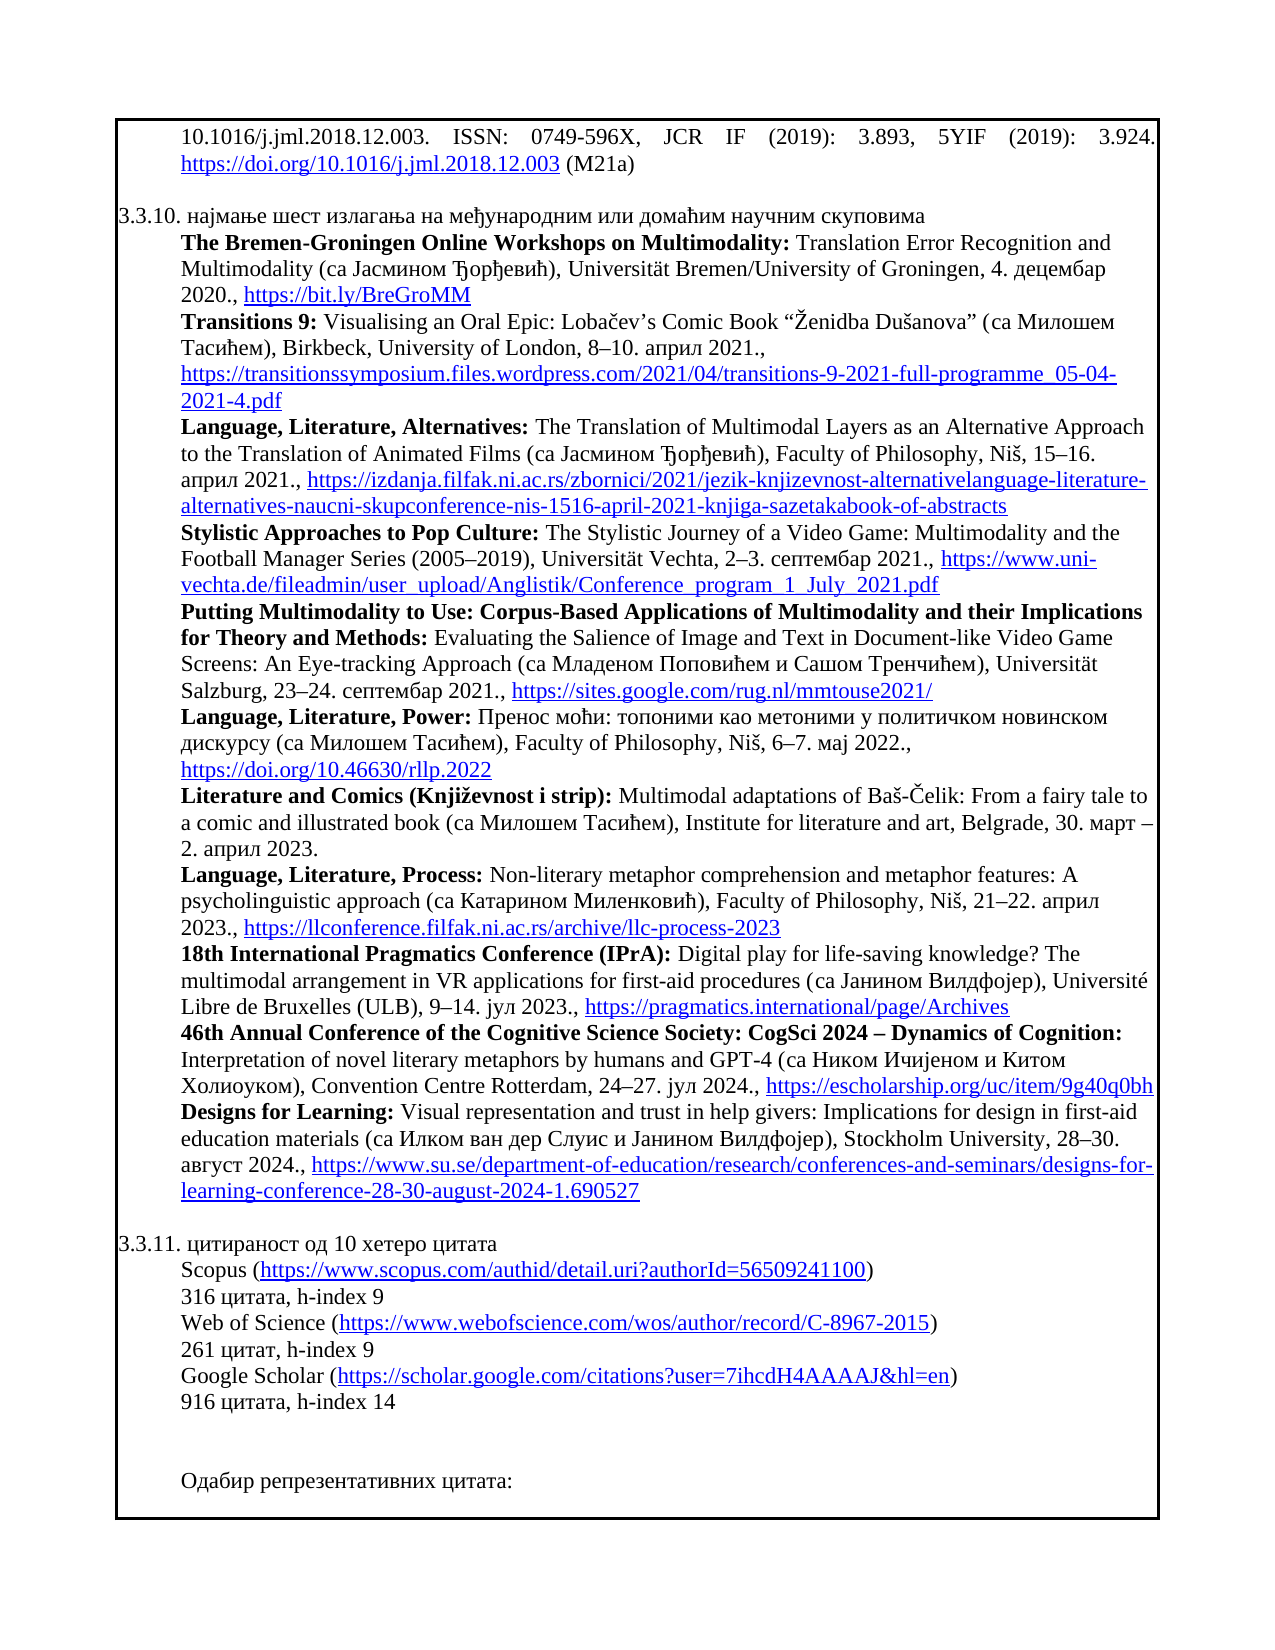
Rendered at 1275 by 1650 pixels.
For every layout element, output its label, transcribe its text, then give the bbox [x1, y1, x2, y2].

text 916 цитата, h-index 14 [118, 1388, 1157, 1415]
text Web of Science (https://www.webofscience.com/wos/author/record/C-8967-2015) [118, 1309, 1157, 1336]
text Language, Literature, Alternatives: The Translation of Multimodal Layers as an Alternative Approach to the Translation of Animated Films (са Јасмином Ђорђевић), Faculty of Philosophy, Niš, 15–16. април 2021., https://izdanja.filfak.ni.ac.rs/zbornici/2021/jezik-knjizevnost-alternativelanguage-literature-alternatives-naucni-skupconference-nis-1516-april-2021-knjiga-sazetakabook-of-abstracts [118, 413, 1157, 519]
text Putting Multimodality to Use: Corpus-Based Applications of Multimodality and their Implications for Theory and Methods: Evaluating the Salience of Image and Text in Document-like Video Game Screens: An Eye-tracking Approach (са Младеном Поповићем и Сашом Тренчићем), Universität Salzburg, 23–24. септембар 2021., https://sites.google.com/rug.nl/mmtouse2021/ [118, 598, 1157, 703]
text Designs for Learning: Visual representation and trust in help givers: Implications for design in first-aid education materials (са Илком ван дер Слуис и Јанином Вилдфојер), Stockholm University, 28–30. август 2024., https://www.su.se/department-of-education/research/conferences-and-seminars/designs-for-learning-conference-28-30-august-2024-1.690527 [118, 1098, 1157, 1204]
text Transitions 9: Visualising an Oral Epic: Lobačev’s Comic Book “Ženidba Dušanova” (са Милошем Тасићем), Birkbeck, University of London, 8–10. април 2021., https://transitionssymposium.files.wordpress.com/2021/04/transitions-9-2021-full-programme_05-04-2021-4.pdf [118, 308, 1157, 413]
text Language, Literature, Process: Non-literary metaphor comprehension and metaphor features: A psycholinguistic approach (са Катарином Миленковић), Faculty of Philosophy, Niš, 21–22. април 2023., https://llconference.filfak.ni.ac.rs/archive/llc-process-2023 [118, 861, 1157, 940]
text Одабир репрезентативних цитата: [118, 1467, 1157, 1494]
text Stylistic Approaches to Pop Culture: The Stylistic Journey of a Video Game: Multimodality and the Football Manager Series (2005–2019), Universität Vechta, 2–3. септембар 2021., https://www.uni-vechta.de/fileadmin/user_upload/Anglistik/Conference_program_1_July_2021.pdf [118, 519, 1157, 598]
text Language, Literature, Power: Пренос моћи: топоними као метоними у политичком новинском дискурсу (са Милошем Тасићем), Faculty of Philosophy, Niš, 6–7. мај 2022., https://doi.org/10.46630/rllp.2022 [118, 703, 1157, 782]
text 3.3.10. најмање шест излагања на међународним или домаћим научним скуповима [118, 202, 1157, 229]
text Literature and Comics (Književnost i strip): Multimodal adaptations of Baš-Čelik: From a fairy tale to a comic and illustrated book (са Милошем Тасићем), Institute for literature and art, Belgrade, 30. март – 2. април 2023. [118, 782, 1157, 861]
text Scopus (https://www.scopus.com/authid/detail.uri?authorId=56509241100) [118, 1257, 1157, 1283]
text 46th Annual Conference of the Cognitive Science Society: CogSci 2024 – Dynamics of Cognition: Interpretation of novel literary metaphors by humans and GPT-4 (са Ником Ичијеном и Китом Холиоуком), Convention Centre Rotterdam, 24–27. јул 2024., https://escholarship.org/uc/item/9g40q0bh [118, 1019, 1157, 1098]
text 3.3.11. цитираност од 10 хетеро цитата [118, 1230, 1157, 1257]
text Google Scholar (https://scholar.google.com/citations?user=7ihcdH4AAAAJ&hl=en) [118, 1362, 1157, 1388]
text 18th International Pragmatics Conference (IPrA): Digital play for life-saving knowledge? The multimodal arrangement in VR applications for first-aid procedures (са Јанином Вилдфојер), Université Libre de Bruxelles (ULB), 9–14. јул 2023., https://pragmatics.international/page/Archives [118, 940, 1157, 1019]
text 261 цитат, h-index 9 [118, 1336, 1157, 1362]
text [118, 121, 1157, 176]
text The Bremen-Groningen Online Workshops on Multimodality: Translation Error Recognition and Multimodality (са Јасмином Ђорђевић), Universität Bremen/University of Groningen, 4. децембар 2020., https://bit.ly/BreGroMM [118, 229, 1157, 308]
text 316 цитата, h-index 9 [118, 1283, 1157, 1309]
